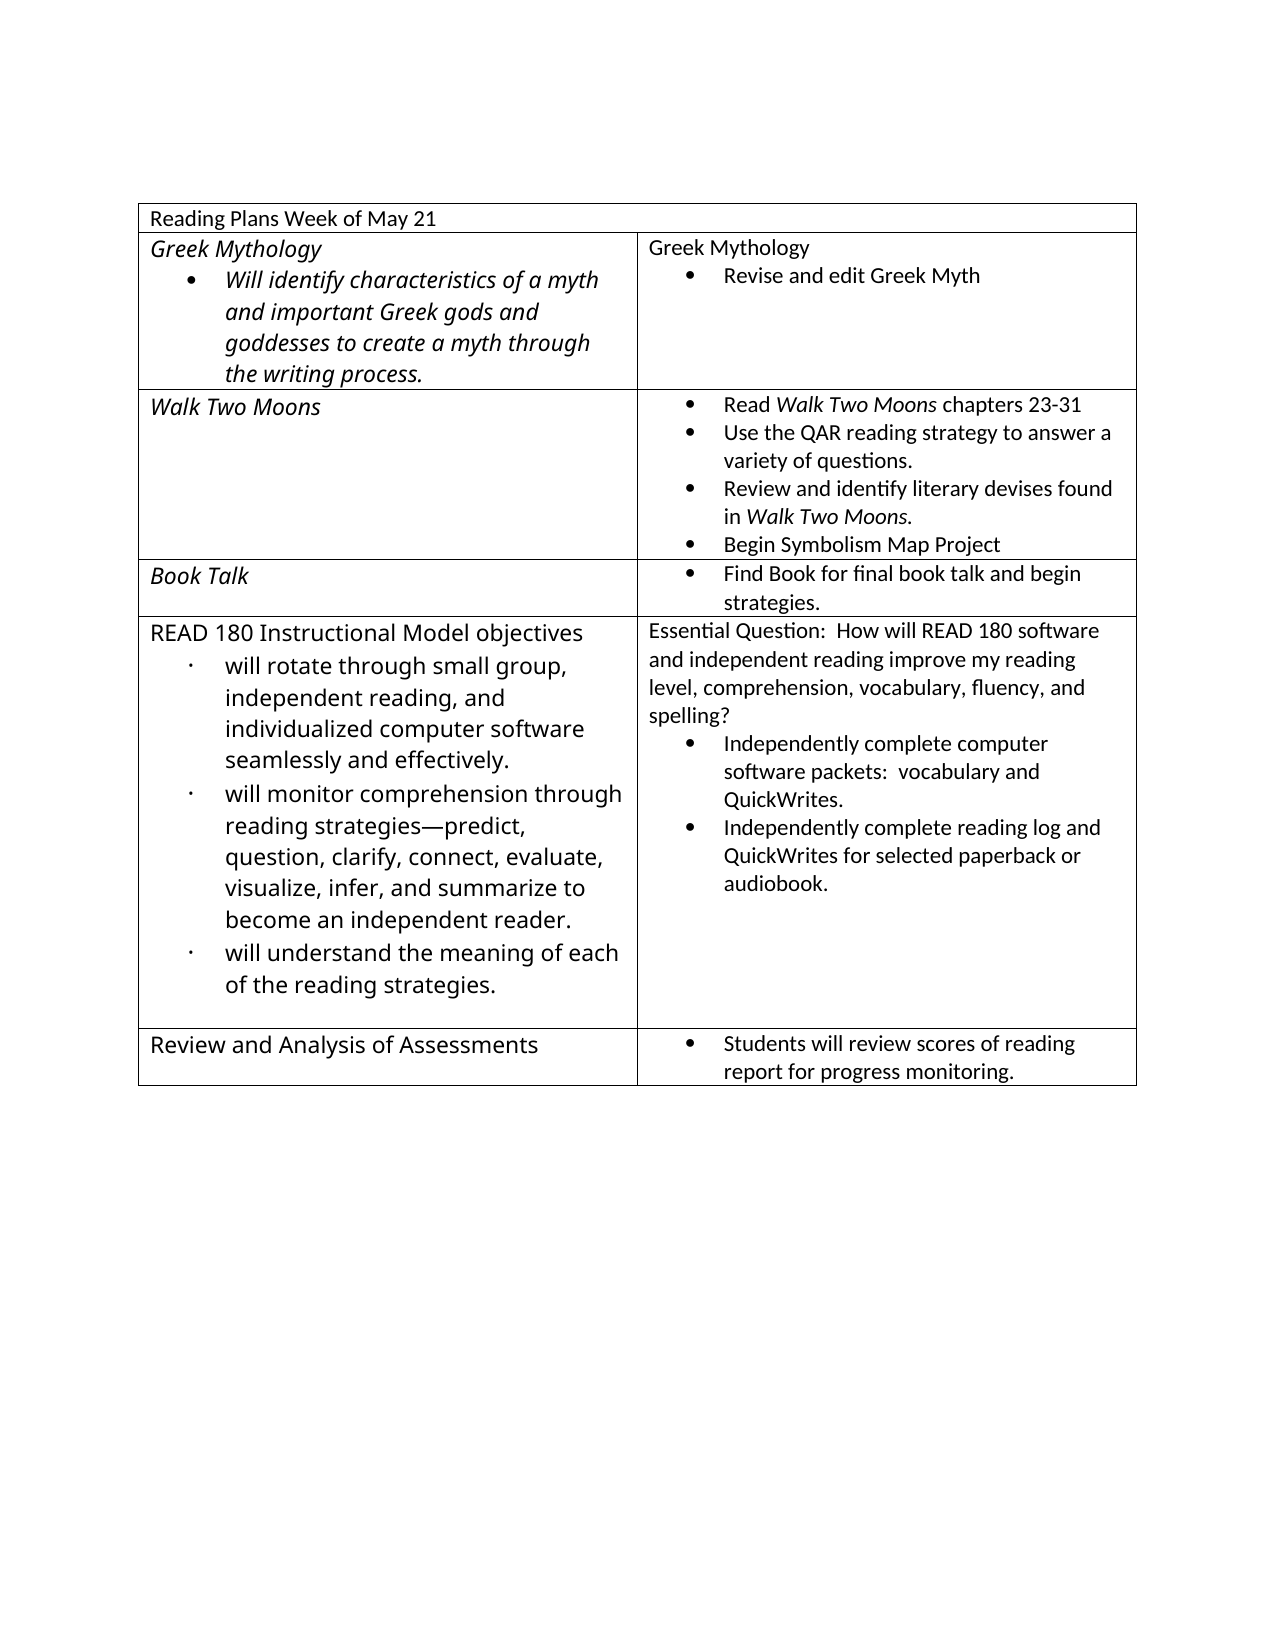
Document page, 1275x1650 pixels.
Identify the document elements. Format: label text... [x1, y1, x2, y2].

table_cell READ 180 Instructional Model objectives will rotate through small group, independent reading, and individualized computer software seamlessly and effectively. will monitor comprehension through reading strategies—predict, question, clarify, connect, evaluate, visualize, infer, and summarize to become an independent reader. will understand the meaning of each of the reading strategies. [139, 617, 637, 1028]
table_cell Greek Mythology Revise and edit Greek Myth [638, 233, 1136, 389]
table_cell Greek Mythology Will identify characteristics of a myth and important Greek gods and goddesses to create a myth through the writing process. [139, 233, 637, 389]
table_cell Review and Analysis of Assessments [139, 1029, 637, 1085]
table_cell Students will review scores of reading report for progress monitoring. [638, 1029, 1136, 1085]
table_cell Read Walk Two Moons chapters 23-31 Use the QAR reading strategy to answer a variety of questions. Review and identify literary devises found in Walk Two Moons. Begin Symbolism Map Project [638, 390, 1136, 558]
table_cell Walk Two Moons [139, 390, 637, 558]
table_cell Find Book for final book talk and begin strategies. [638, 560, 1136, 616]
table_cell Book Talk [139, 560, 637, 616]
table_header Reading Plans Week of May 21 [139, 204, 1136, 232]
table_cell Essential Question: How will READ 180 software and independent reading improve my reading level, comprehension, vocabulary, fluency, and spelling? Independently complete computer software packets: vocabulary and QuickWrites. Independently complete reading log and QuickWrites for selected paperback or audiobook. [638, 617, 1136, 1028]
